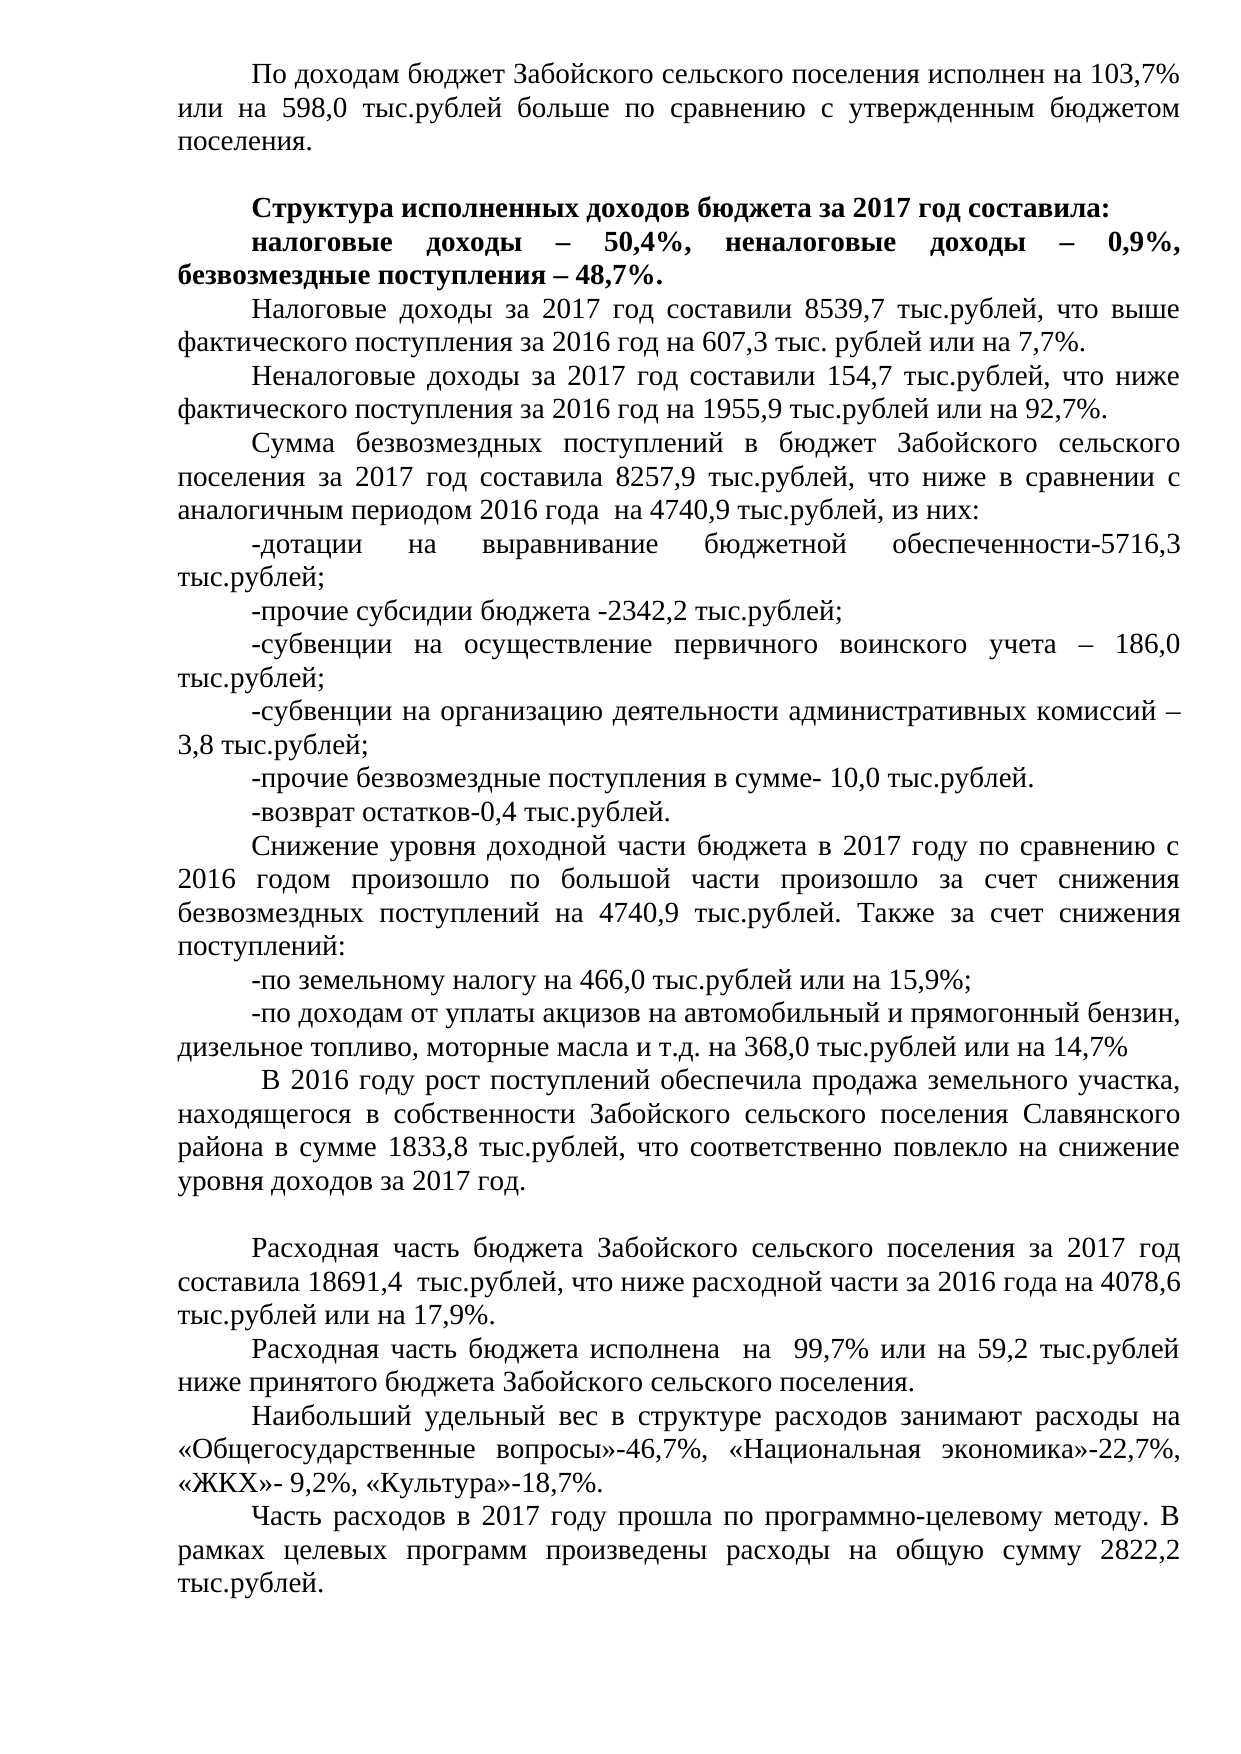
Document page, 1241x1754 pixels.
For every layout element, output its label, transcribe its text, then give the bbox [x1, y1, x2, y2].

text Расходная часть бюджета Забойского сельского поселения за 2017 год составила 18691,4 тыс.рублей, что ниже расходной части за 2016 года на 4078,6 тыс.рублей или на 17,9%. [177, 1230, 1181, 1331]
text -дотации на выравнивание бюджетной обеспеченности-5716,3 тыс.рублей; [177, 526, 1181, 593]
text Наибольший удельный вес в структуре расходов занимают расходы на «Общегосударственные вопросы»-46,7%, «Национальная экономика»-22,7%, «ЖКХ»- 9,2%, «Культура»-18,7%. [177, 1398, 1181, 1498]
text -прочие безвозмездные поступления в сумме- 10,0 тыс.рублей. [177, 761, 1181, 794]
text Снижение уровня доходной части бюджета в 2017 году по сравнению с 2016 годом произошло по большой части произошло за счет снижения безвозмездных поступлений на 4740,9 тыс.рублей. Также за счет снижения поступлений: [177, 828, 1181, 962]
text -возврат остатков-0,4 тыс.рублей. [177, 794, 1181, 828]
text -по земельному налогу на 466,0 тыс.рублей или на 15,9%; [177, 962, 1181, 995]
text -по доходам от уплаты акцизов на автомобильный и прямогонный бензин, дизельное топливо, моторные масла и т.д. на 368,0 тыс.рублей или на 14,7% [177, 995, 1181, 1062]
text Расходная часть бюджета исполнена на 99,7% или на 59,2 тыс.рублей ниже принятого бюджета Забойского сельского поселения. [177, 1331, 1181, 1398]
text В 2016 году рост поступлений обеспечила продажа земельного участка, находящегося в собственности Забойского сельского поселения Славянского района в сумме 1833,8 тыс.рублей, что соответственно повлекло на снижение уровня доходов за 2017 год. [177, 1062, 1181, 1197]
text -субвенции на осуществление первичного воинского учета – 186,0 тыс.рублей; [177, 626, 1181, 693]
text -прочие субсидии бюджета -2342,2 тыс.рублей; [177, 593, 1181, 626]
text По доходам бюджет Забойского сельского поселения исполнен на 103,7% или на 598,0 тыс.рублей больше по сравнению с утвержденным бюджетом поселения. [177, 56, 1181, 157]
text Налоговые доходы за 2017 год составили 8539,7 тыс.рублей, что выше фактического поступления за 2016 год на 607,3 тыс. рублей или на 7,7%. [177, 291, 1181, 358]
text налоговые доходы – 50,4%, неналоговые доходы – 0,9%, безвозмездные поступления – 48,7%. [177, 224, 1181, 291]
text Часть расходов в 2017 году прошла по программно-целевому методу. В рамках целевых программ произведены расходы на общую сумму 2822,2 тыс.рублей. [177, 1498, 1181, 1599]
text Структура исполненных доходов бюджета за 2017 год составила: [177, 190, 1181, 224]
text Неналоговые доходы за 2017 год составили 154,7 тыс.рублей, что ниже фактического поступления за 2016 год на 1955,9 тыс.рублей или на 92,7%. [177, 358, 1181, 425]
text Сумма безвозмездных поступлений в бюджет Забойского сельского поселения за 2017 год составила 8257,9 тыс.рублей, что ниже в сравнении с аналогичным периодом 2016 года на 4740,9 тыс.рублей, из них: [177, 425, 1181, 526]
text -субвенции на организацию деятельности административных комиссий – 3,8 тыс.рублей; [177, 693, 1181, 761]
